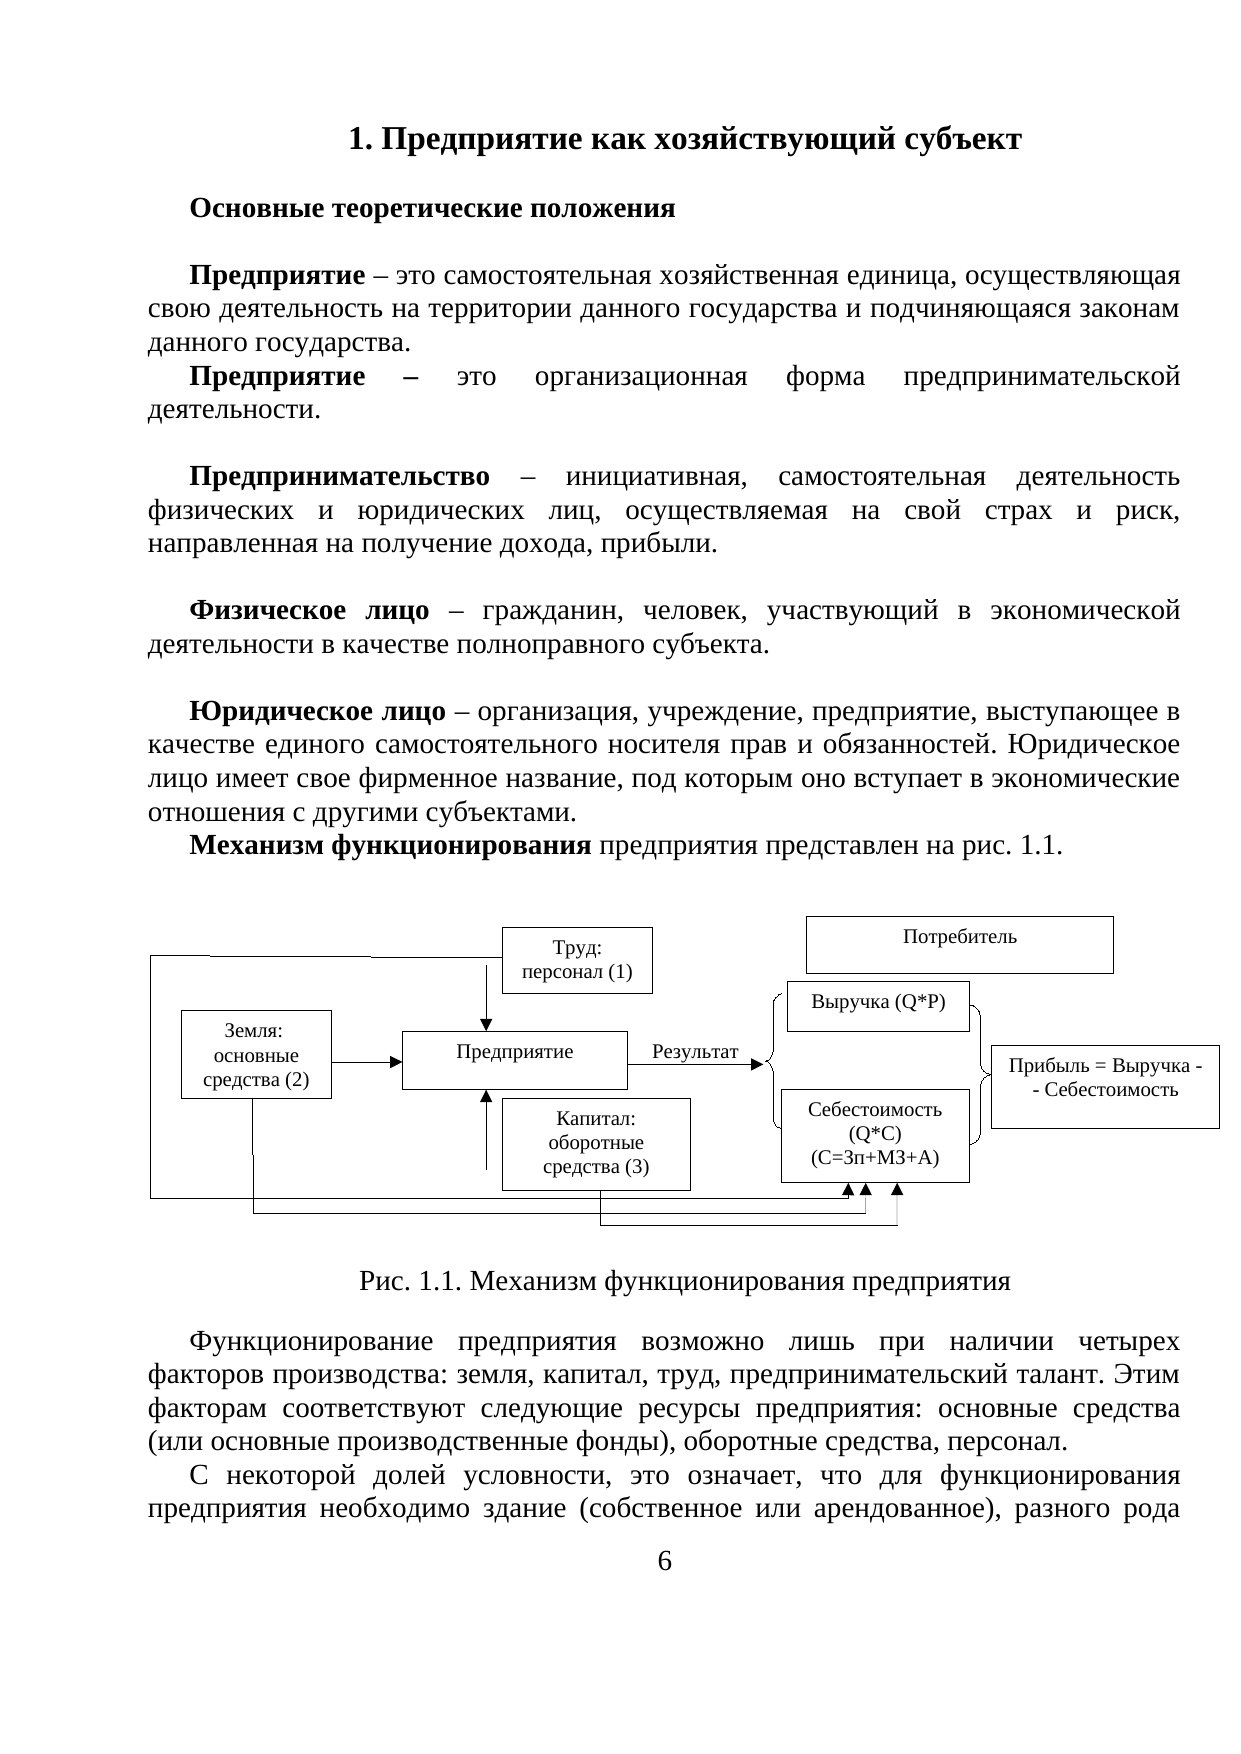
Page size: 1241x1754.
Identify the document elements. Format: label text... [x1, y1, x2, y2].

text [148, 1457, 1181, 1524]
text 1. Предприятие как хозяйствующий субъект [148, 118, 1181, 156]
text Физическое лицо – гражданин, человек, участвующий в экономической деятельности в качестве полноправного субъекта. [148, 592, 1181, 659]
text Предприятие – это самостоятельная хозяйственная единица, осуществляющая свою деятельность на территории данного государства и подчиняющаяся законам данного государства. [148, 257, 1181, 358]
text Функционирование предприятия возможно лишь при наличии четырех факторов производства: земля, капитал, труд, предпринимательский талант. Этим факторам соответствуют следующие ресурсы предприятия: основные средства (или основные производственные фонды), оборотные средства, персонал. [148, 1323, 1181, 1457]
text Основные теоретические положения [148, 190, 1181, 223]
text Предпринимательство – инициативная, самостоятельная деятельность физических и юридических лиц, осуществляемая на свой страх и риск, направленная на получение дохода, прибыли. [148, 458, 1181, 559]
text Механизм функционирования предприятия представлен на рис. 1.1. [148, 827, 1181, 861]
text Юридическое лицо – организация, учреждение, предприятие, выступающее в качестве единого самостоятельного носителя прав и обязанностей. Юридическое лицо имеет свое фирменное название, под которым оно вступает в экономические отношения с другими субъектами. [148, 693, 1181, 827]
text Предприятие – это организационная форма предпринимательской деятельности. [148, 358, 1181, 425]
text Рис. 1.1. Механизм функционирования предприятия [148, 1263, 1181, 1297]
